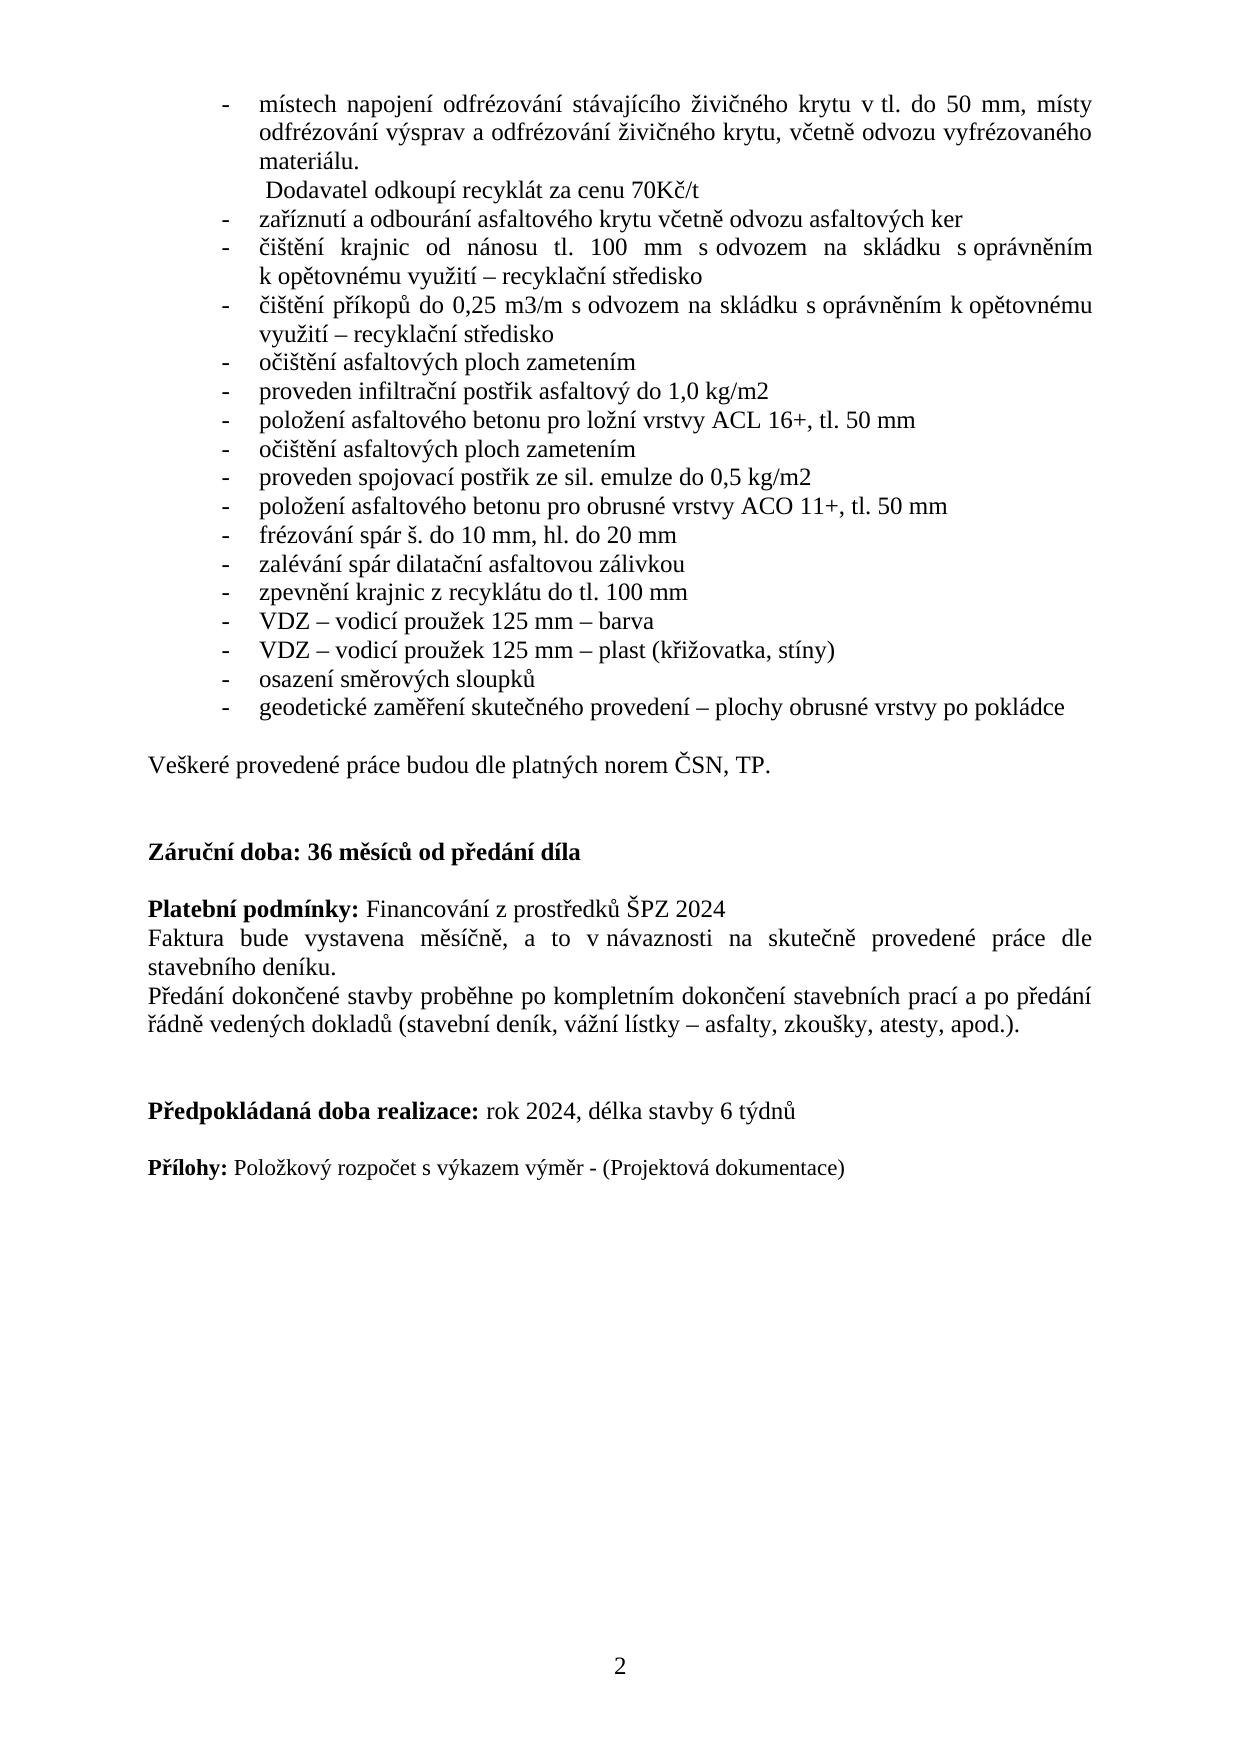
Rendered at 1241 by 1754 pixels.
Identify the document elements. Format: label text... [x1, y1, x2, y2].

text Předání dokončené stavby proběhne po kompletním dokončení stavebních prací a po předání řádně vedených dokladů (stavební deník, vážní lístky – asfalty, zkoušky, atesty, apod.). [148, 981, 1092, 1038]
list geodetické zaměření skutečného provedení – plochy obrusné vrstvy po pokládce [221, 692, 1092, 721]
list VDZ – vodicí proužek 125 mm – plast (křižovatka, stíny) [221, 635, 1092, 664]
text Faktura bude vystavena měsíčně, a to v návaznosti na skutečně provedené práce dle stavebního deníku. [148, 923, 1092, 981]
text Záruční doba: 36 měsíců od předání díla [148, 837, 1092, 865]
text Předpokládaná doba realizace: rok 2024, délka stavby 6 týdnů [148, 1096, 1092, 1125]
list proveden spojovací postřik ze sil. emulze do 0,5 kg/m2 [221, 462, 1092, 491]
list zpevnění krajnic z recyklátu do tl. 100 mm [221, 577, 1092, 606]
list čištění příkopů do 0,25 m3/m s odvozem na skládku s oprávněním k opětovnému využití – recyklační středisko [221, 290, 1092, 347]
list VDZ – vodicí proužek 125 mm – barva [221, 606, 1092, 635]
list očištění asfaltových ploch zametením [221, 347, 1092, 376]
list položení asfaltového betonu pro obrusné vrstvy ACO 11+, tl. 50 mm [221, 491, 1092, 520]
text Veškeré provedené práce budou dle platných norem ČSN, TP. [148, 750, 1092, 779]
list frézování spár š. do 10 mm, hl. do 20 mm [221, 520, 1092, 549]
list očištění asfaltových ploch zametením [221, 434, 1092, 462]
list proveden infiltrační postřik asfaltový do 1,0 kg/m2 [221, 376, 1092, 405]
list osazení směrových sloupků [221, 664, 1092, 692]
list zaříznutí a odbourání asfaltového krytu včetně odvozu asfaltových ker [221, 204, 1092, 232]
text Platební podmínky: Financování z prostředků ŠPZ 2024 [148, 894, 1092, 923]
list zalévání spár dilatační asfaltovou zálivkou [221, 549, 1092, 577]
list čištění krajnic od nánosu tl. 100 mm s odvozem na skládku s oprávněním k opětovnému využití – recyklační středisko [221, 232, 1092, 290]
text Přílohy: Položkový rozpočet s výkazem výměr - (Projektová dokumentace) [148, 1154, 1092, 1180]
list místech napojení odfrézování stávajícího živičného krytu v tl. do 50 mm, místy odfrézování výsprav a odfrézování živičného krytu, včetně odvozu vyfrézovaného materiálu. [221, 89, 1092, 175]
list položení asfaltového betonu pro ložní vrstvy ACL 16+, tl. 50 mm [221, 405, 1092, 434]
text Dodavatel odkoupí recyklát za cenu 70Kč/t [221, 175, 1092, 204]
